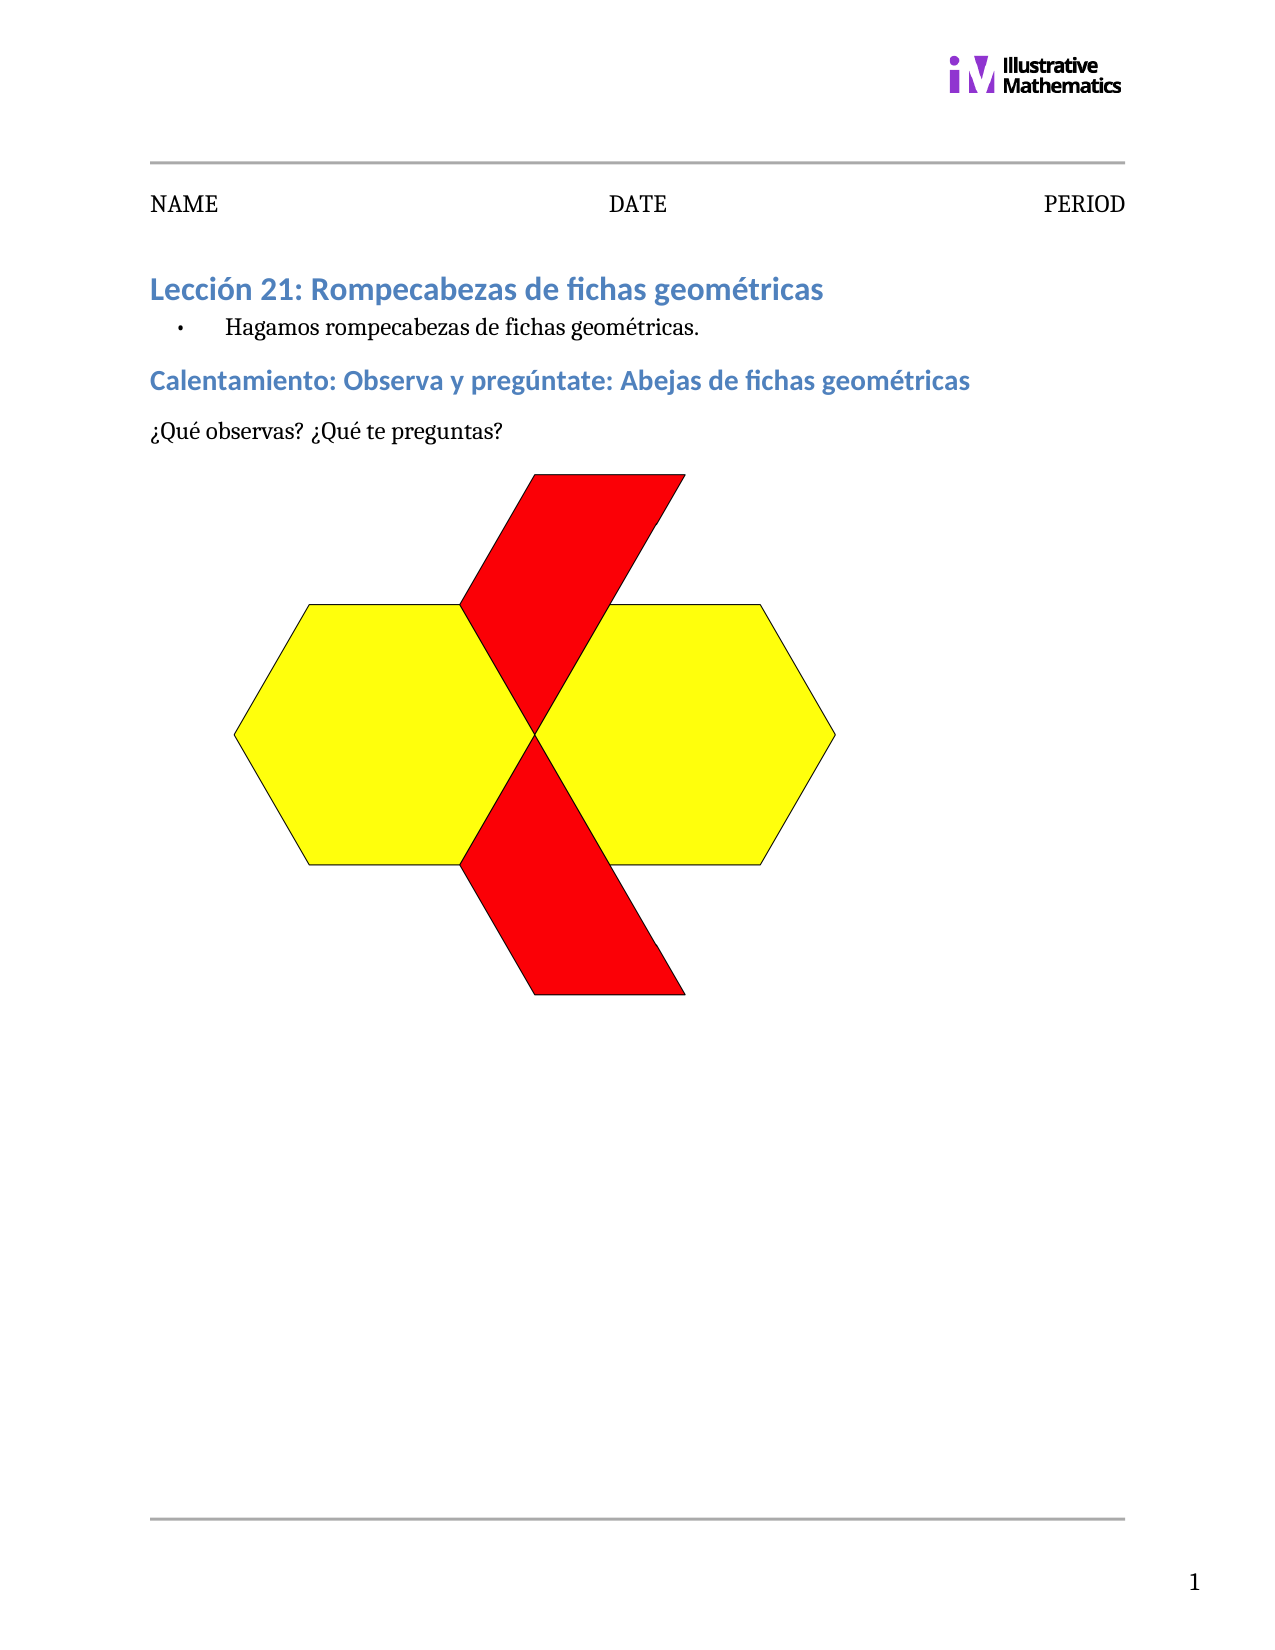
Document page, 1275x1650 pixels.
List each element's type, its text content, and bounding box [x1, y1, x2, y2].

subtitle Calentamiento: Observa y pregúntate: Abejas de fichas geométricas [150, 362, 1125, 398]
list Hagamos rompecabezas de fichas geométricas. [175, 313, 1125, 342]
picture [168, 464, 900, 1005]
picture [949, 55, 1121, 93]
subtitle Lección 21: Rompecabezas de fichas geométricas [150, 268, 1125, 309]
text ¿Qué observas? ¿Qué te preguntas? [150, 417, 1125, 446]
